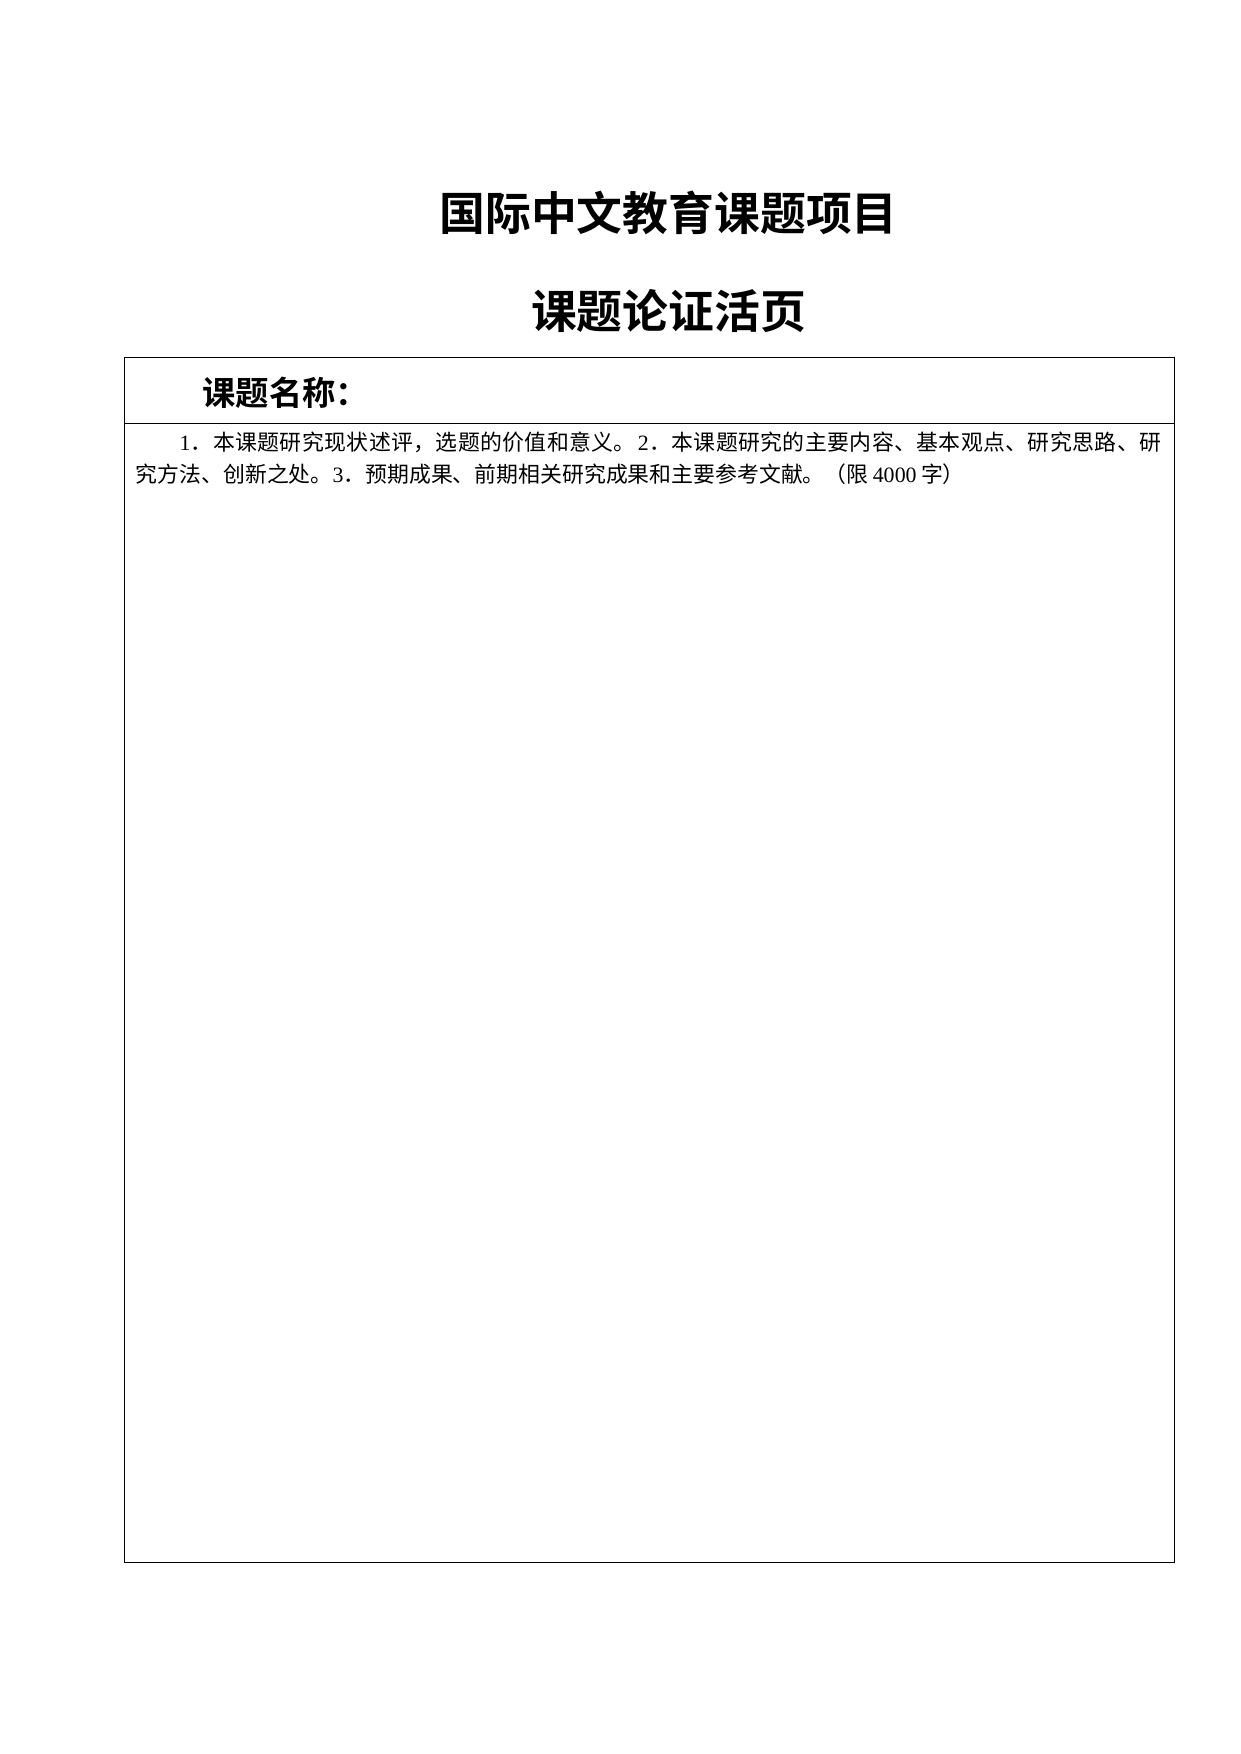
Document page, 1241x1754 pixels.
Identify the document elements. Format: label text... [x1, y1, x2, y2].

table_header 课题名称： [125, 358, 1174, 423]
text 课题论证活页 [187, 259, 1053, 357]
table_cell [125, 424, 1174, 1562]
text 国际中文教育课题项目 [187, 162, 1053, 259]
